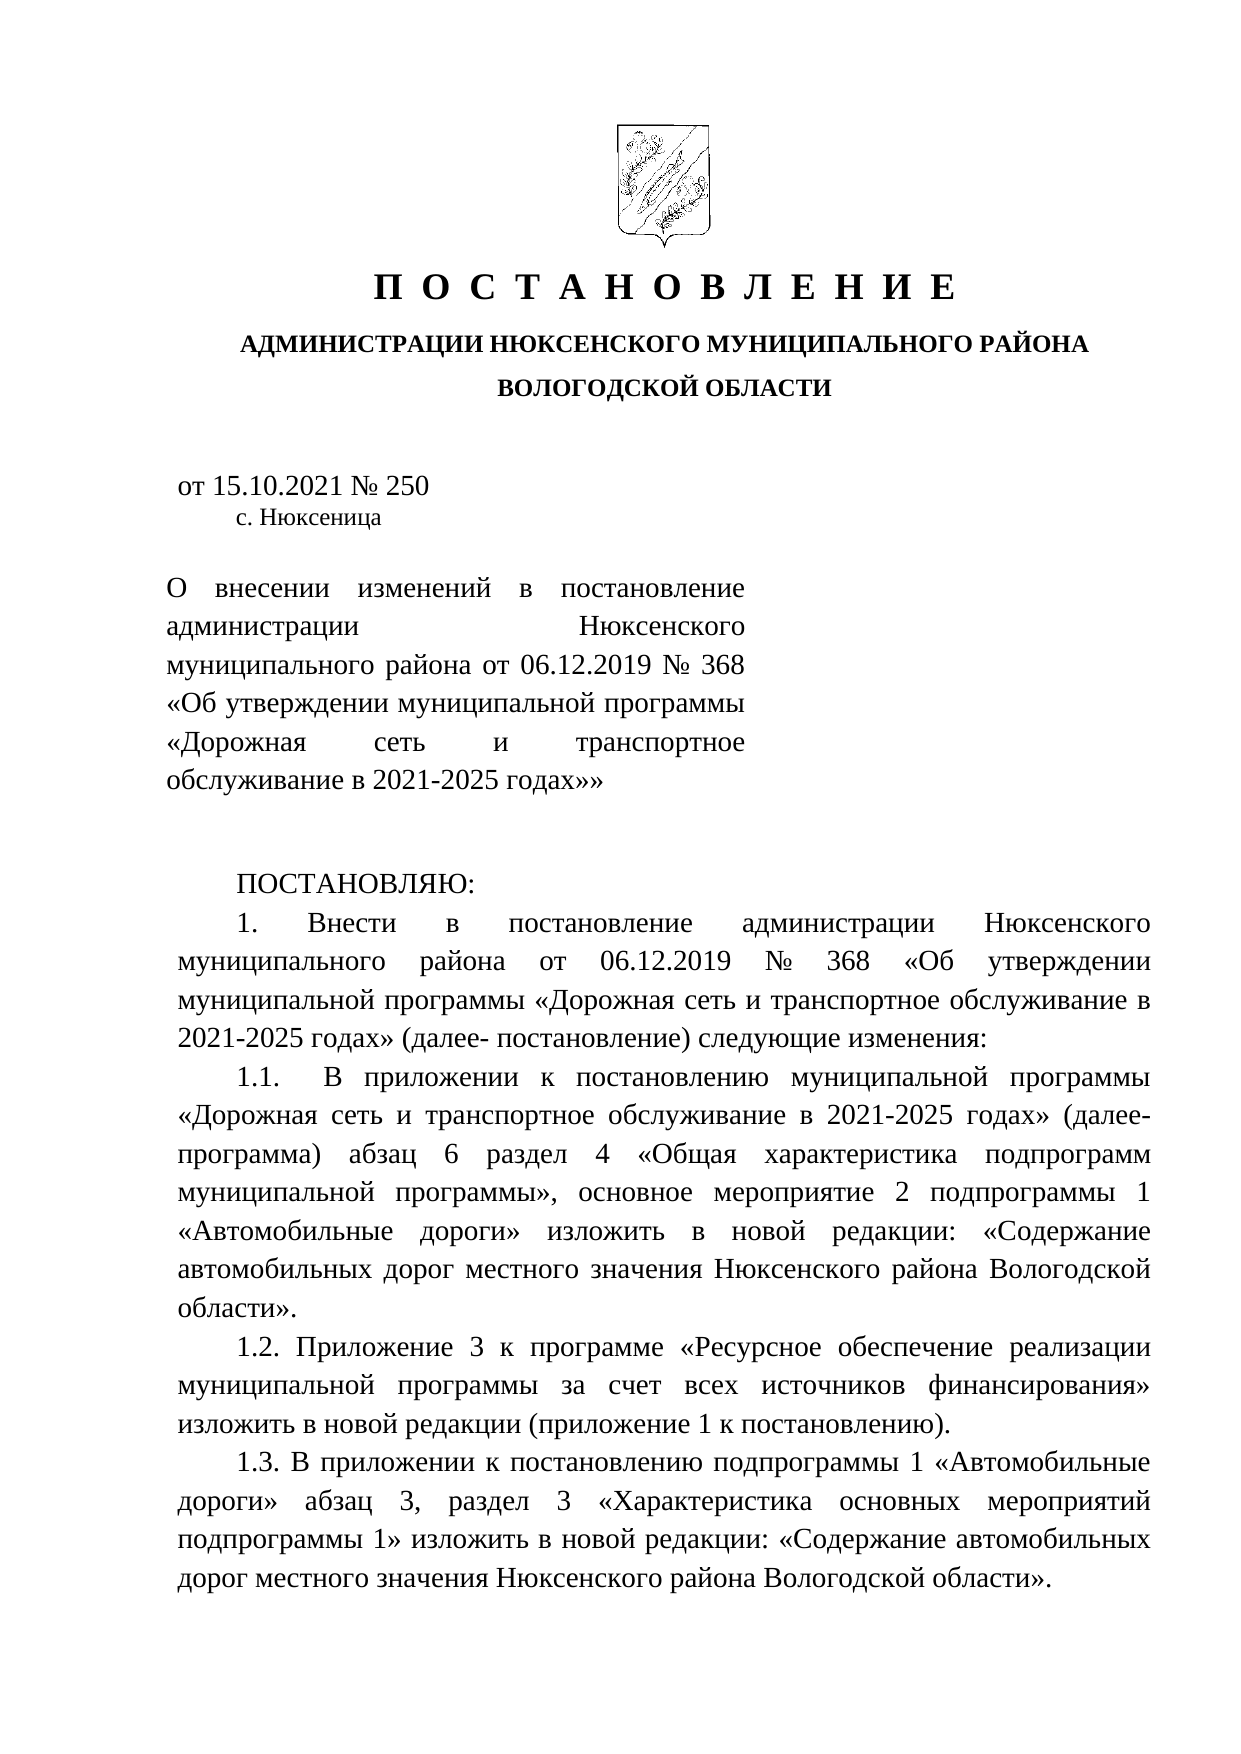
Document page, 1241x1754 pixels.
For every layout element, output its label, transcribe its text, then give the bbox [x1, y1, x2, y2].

text 1. Внести в постановление администрации Нюксенского муниципального района от 06.12.2019 № 368 «Об утверждении муниципальной программы «Дорожная сеть и транспортное обслуживание в 2021-2025 годах» (далее- постановление) следующие изменения: [177, 905, 1152, 1054]
text 1.1. В приложении к постановлению муниципальной программы «Дорожная сеть и транспортное обслуживание в 2021-2025 годах» (далее-программа) абзац 6 раздел 4 «Общая характеристика подпрограмм муниципальной программы», основное мероприятие 2 подпрограммы 1 «Автомобильные дороги» изложить в новой редакции: «Содержание автомобильных дорог местного значения Нюксенского района Вологодской области». [177, 1059, 1152, 1324]
text ВОЛОГОДСКОЙ ОБЛАСТИ [177, 373, 1152, 401]
text 1.2. Приложение 3 к программе «Ресурсное обеспечение реализации муниципальной программы за счет всех источников финансирования» изложить в новой редакции (приложение 1 к постановлению). [177, 1329, 1152, 1439]
text АДМИНИСТРАЦИИ НЮКСЕНСКОГО МУНИЦИПАЛЬНОГО РАЙОНА [177, 329, 1152, 358]
text П О С Т А Н О В Л Е Н И Е [177, 265, 1152, 308]
text от 15.10.2021 № 250 [177, 468, 1240, 502]
text 1.3. В приложении к постановлению подпрограммы 1 «Автомобильные дороги» абзац 3, раздел 3 «Характеристика основных мероприятий подпрограммы 1» изложить в новой редакции: «Содержание автомобильных дорог местного значения Нюксенского района Вологодской области». [177, 1444, 1152, 1593]
table_header О внесении изменений в постановление администрации Нюксенского муниципального района от 06.12.2019 № 368 «Об утверждении муниципальной программы «Дорожная сеть и транспортное обслуживание в 2021-2025 годах»» [166, 570, 757, 800]
text с. Нюксеница [177, 502, 1240, 531]
text ПОСТАНОВЛЯЮ: [177, 866, 1152, 900]
picture [607, 118, 722, 248]
